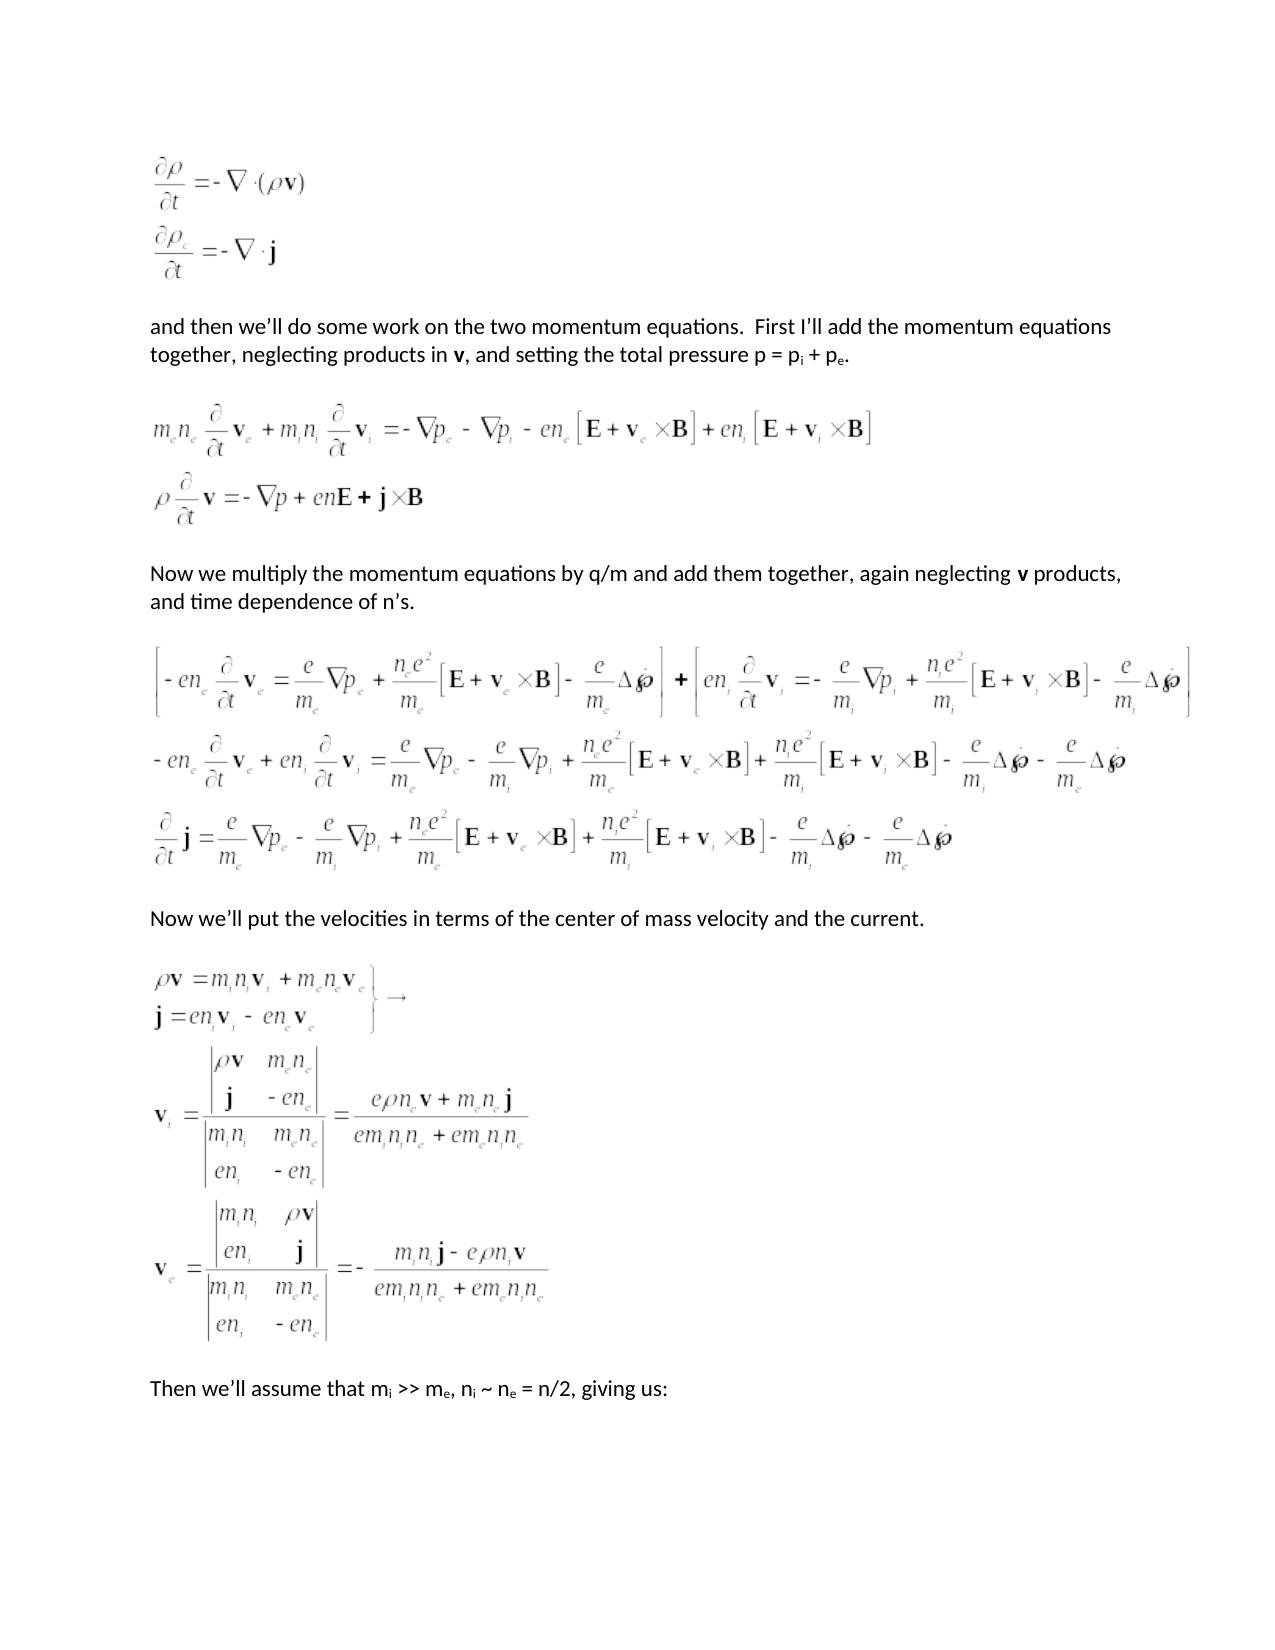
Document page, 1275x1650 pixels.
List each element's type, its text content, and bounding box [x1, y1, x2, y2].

text Then we’ll assume that mi >> me, ni ~ ne = n/2, giving us: [150, 1374, 1125, 1402]
text Now we’ll put the velocities in terms of the center of mass velocity and the current. [150, 904, 1125, 932]
text and then we’ll do some work on the two momentum equations. First I’ll add the momentum equations together, neglecting products in v, and setting the total pressure p = pi + pe. [150, 312, 1125, 368]
text Now we multiply the momentum equations by q/m and add them together, again neglecting v products, and time dependence of n’s. [150, 559, 1125, 615]
